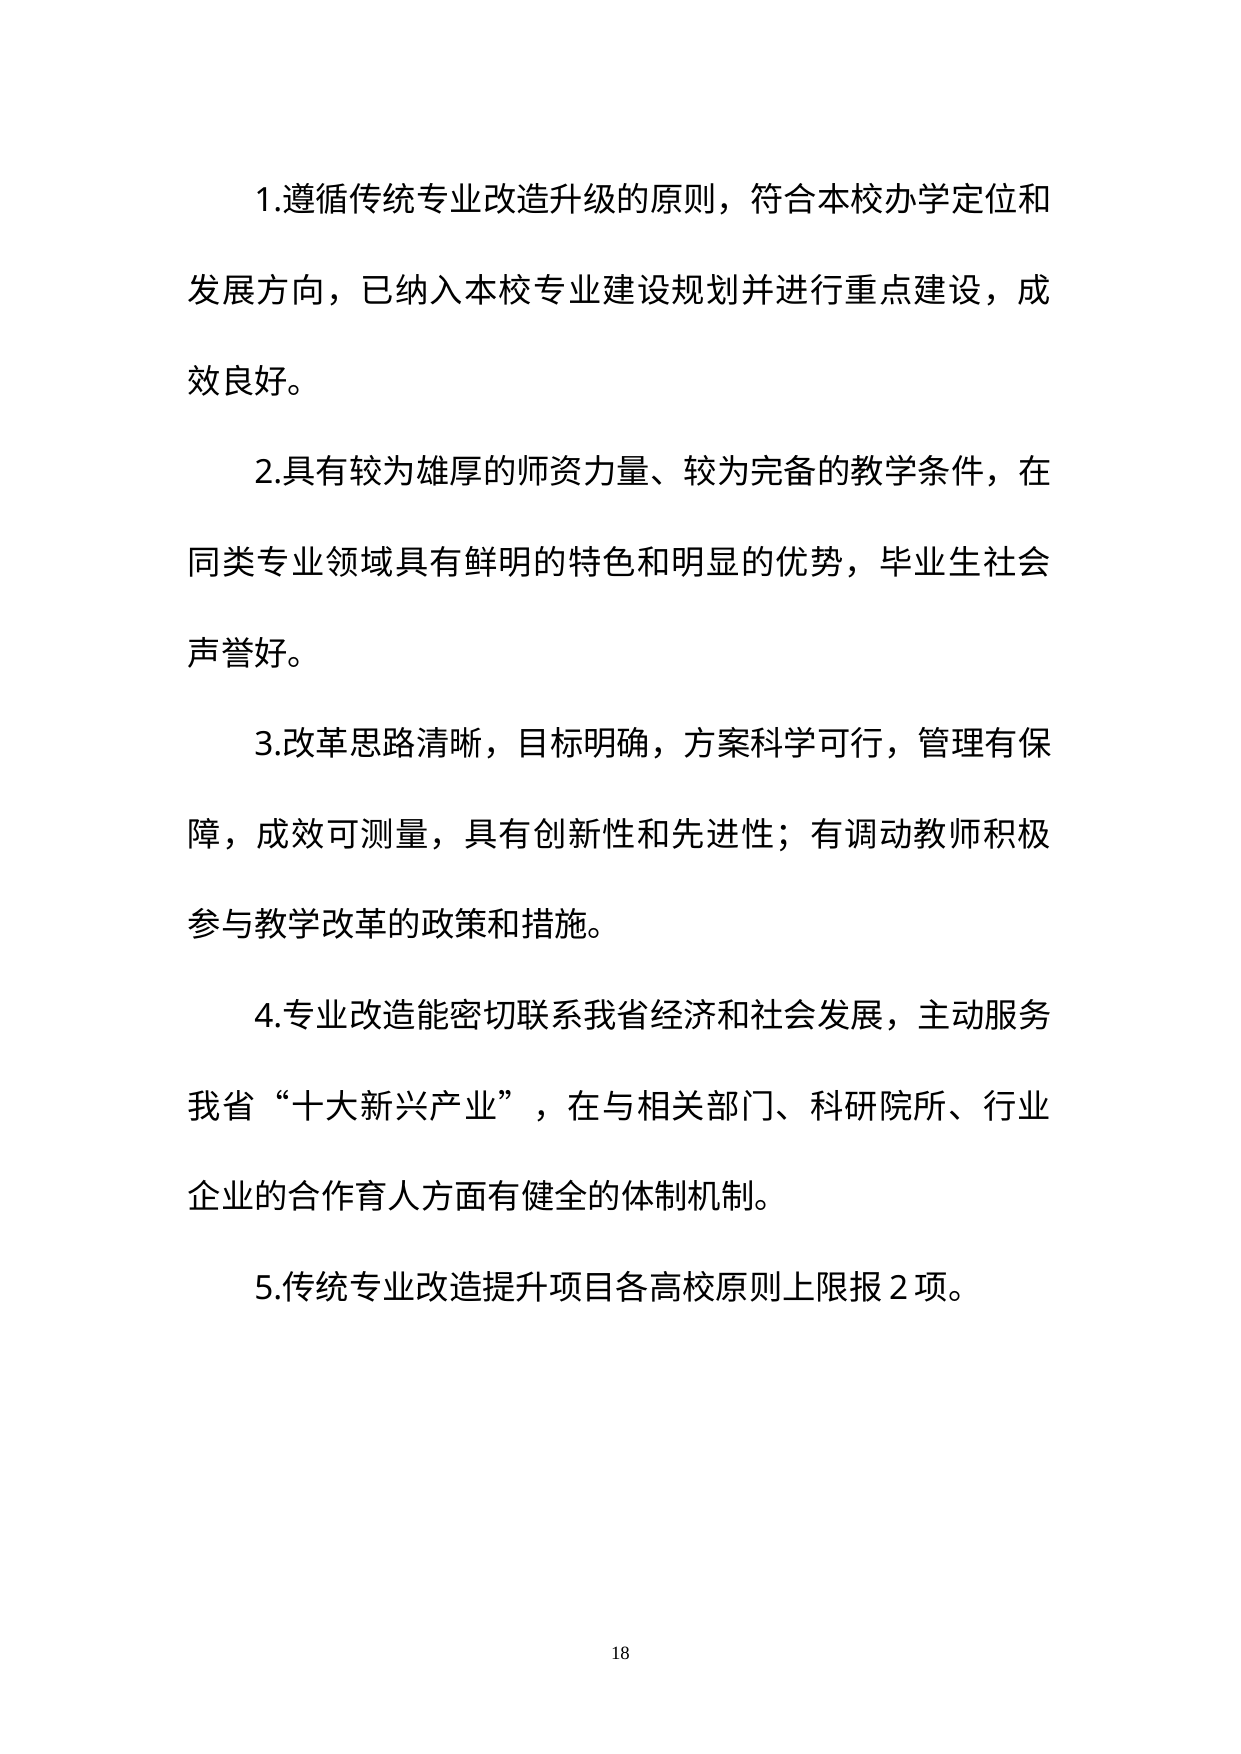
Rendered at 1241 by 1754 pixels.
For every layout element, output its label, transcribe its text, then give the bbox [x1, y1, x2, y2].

text 1.遵循传统专业改造升级的原则，符合本校办学定位和发展方向，已纳入本校专业建设规划并进行重点建设，成效良好。 [187, 152, 1053, 424]
text 3.改革思路清晰，目标明确，方案科学可行，管理有保障，成效可测量，具有创新性和先进性；有调动教师积极参与教学改革的政策和措施。 [187, 696, 1053, 968]
text 5.传统专业改造提升项目各高校原则上限报2项。 [187, 1239, 1053, 1330]
text 2.具有较为雄厚的师资力量、较为完备的教学条件，在同类专业领域具有鲜明的特色和明显的优势，毕业生社会声誉好。 [187, 424, 1053, 696]
text 4.专业改造能密切联系我省经济和社会发展，主动服务我省“十大新兴产业”，在与相关部门、科研院所、行业企业的合作育人方面有健全的体制机制。 [187, 968, 1053, 1239]
